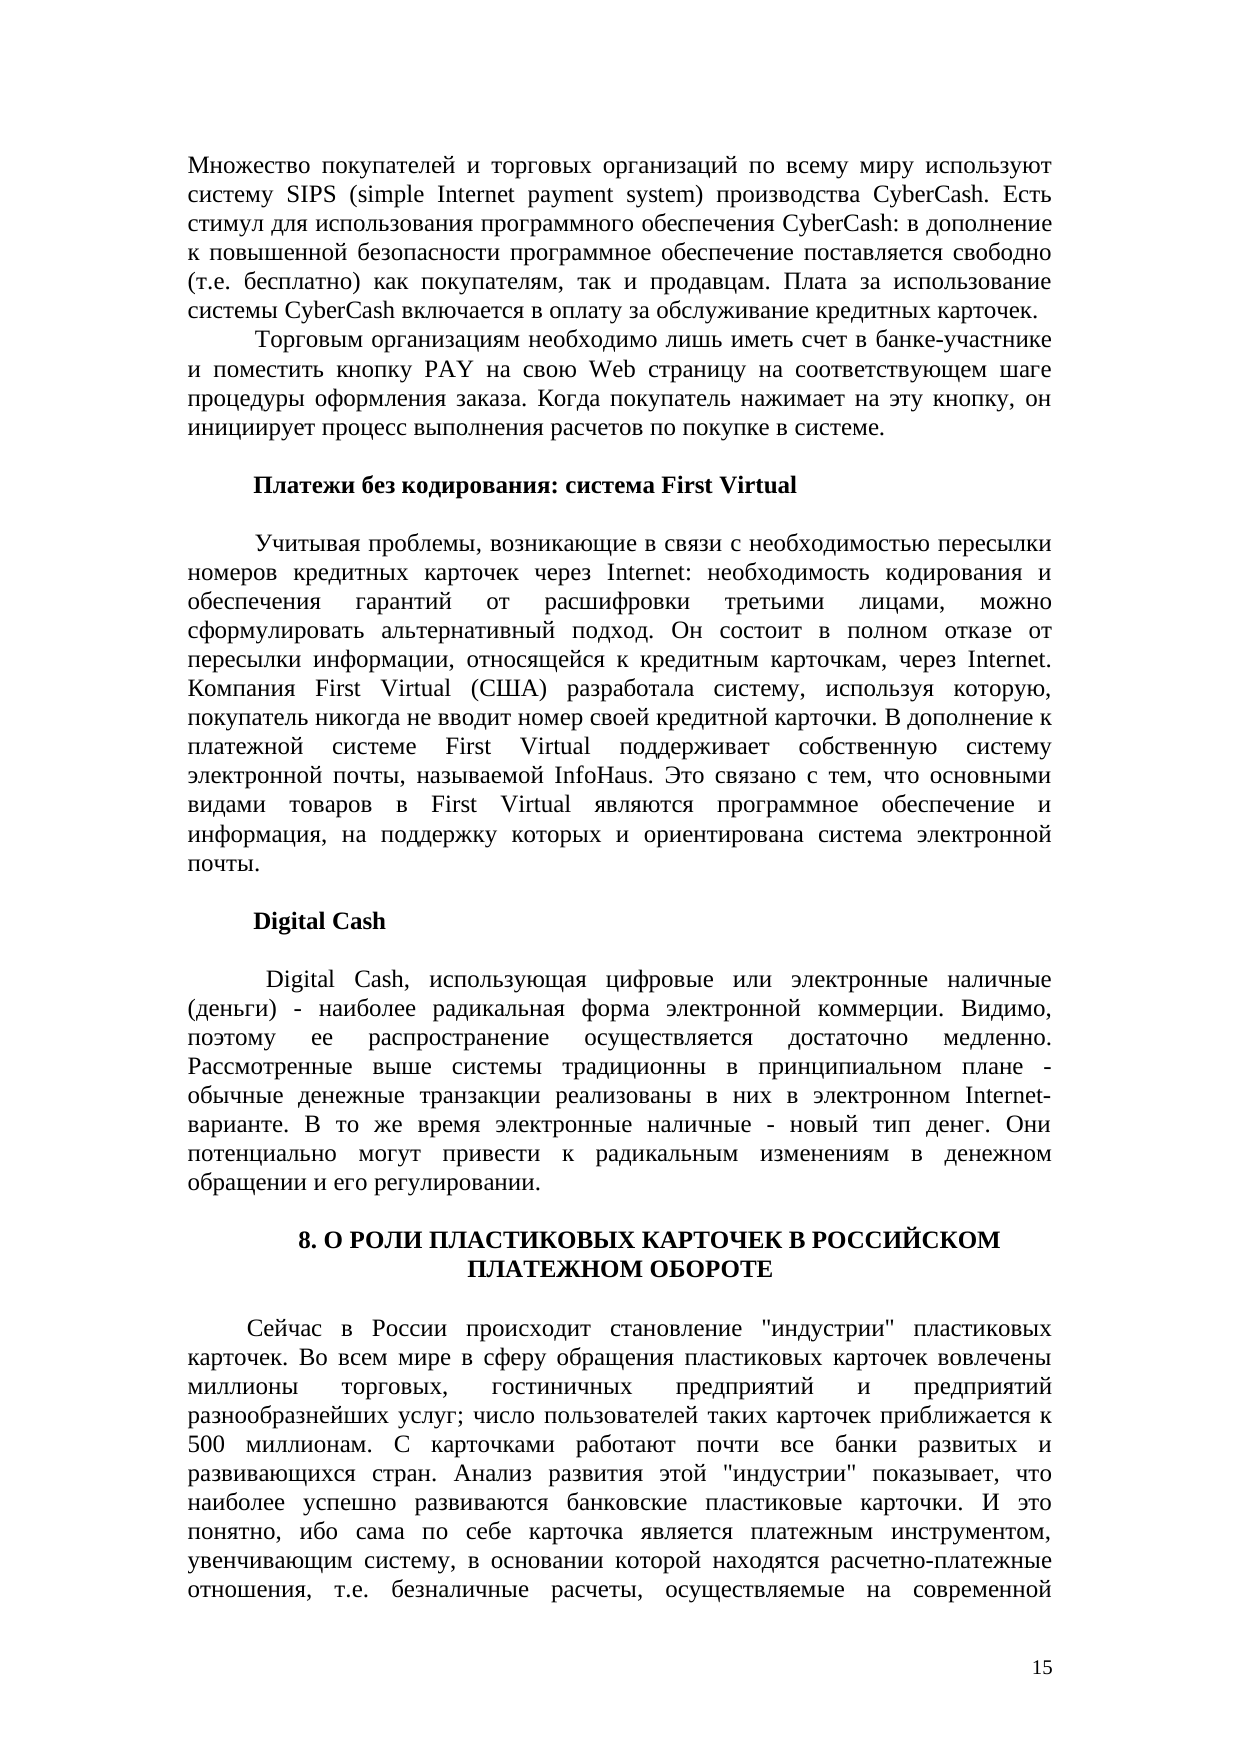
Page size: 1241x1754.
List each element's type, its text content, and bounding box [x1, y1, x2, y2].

text Платежи без кодирования: система First Virtual [187, 470, 1053, 499]
text Учитывая проблемы, возникающие в связи с необходимостью пересылки номеров кредитных карточек через Internet: необходимость кодирования и обеспечения гарантий от расшифровки третьими лицами, можно сформулировать альтернативный подход. Он состоит в полном отказе от пересылки информации, относящейся к кредитным карточкам, через Internet. Компания First Virtual (США) разработала систему, используя которую, покупатель никогда не вводит номер своей кредитной карточки. В дополнение к платежной системе First Virtual поддерживает собственную систему электронной почты, называемой InfoHaus. Это связано с тем, что основными видами товаров в First Virtual являются программное обеспечение и информация, на поддержку которых и ориентирована система электронной почты. [187, 528, 1053, 877]
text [187, 150, 1053, 324]
text Торговым организациям необходимо лишь иметь счет в банке-участнике и поместить кнопку PAY на свою Web страницу на соответствующем шаге процедуры оформления заказа. Когда покупатель нажимает на эту кнопку, он инициирует процесс выполнения расчетов по покупке в системе. [187, 324, 1053, 441]
text Digital Cash [187, 906, 1053, 935]
text Digital Cash, использующая цифровые или электронные наличные (деньги) - наиболее радикальная форма электронной коммерции. Видимо, поэтому ее распространение осуществляется достаточно медленно. Рассмотренные выше системы традиционны в принципиальном плане - обычные денежные транзакции реализованы в них в электронном Internet-варианте. В то же время электронные наличные - новый тип денег. Они потенциально могут привести к радикальным изменениям в денежном обращении и его регулировании. [187, 964, 1053, 1196]
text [187, 1312, 1053, 1603]
text 8. О РОЛИ ПЛАСТИКОВЫХ КАРТОЧЕК В РОССИЙСКОМ ПЛАТЕЖНОМ ОБОРОТЕ [187, 1225, 1053, 1283]
